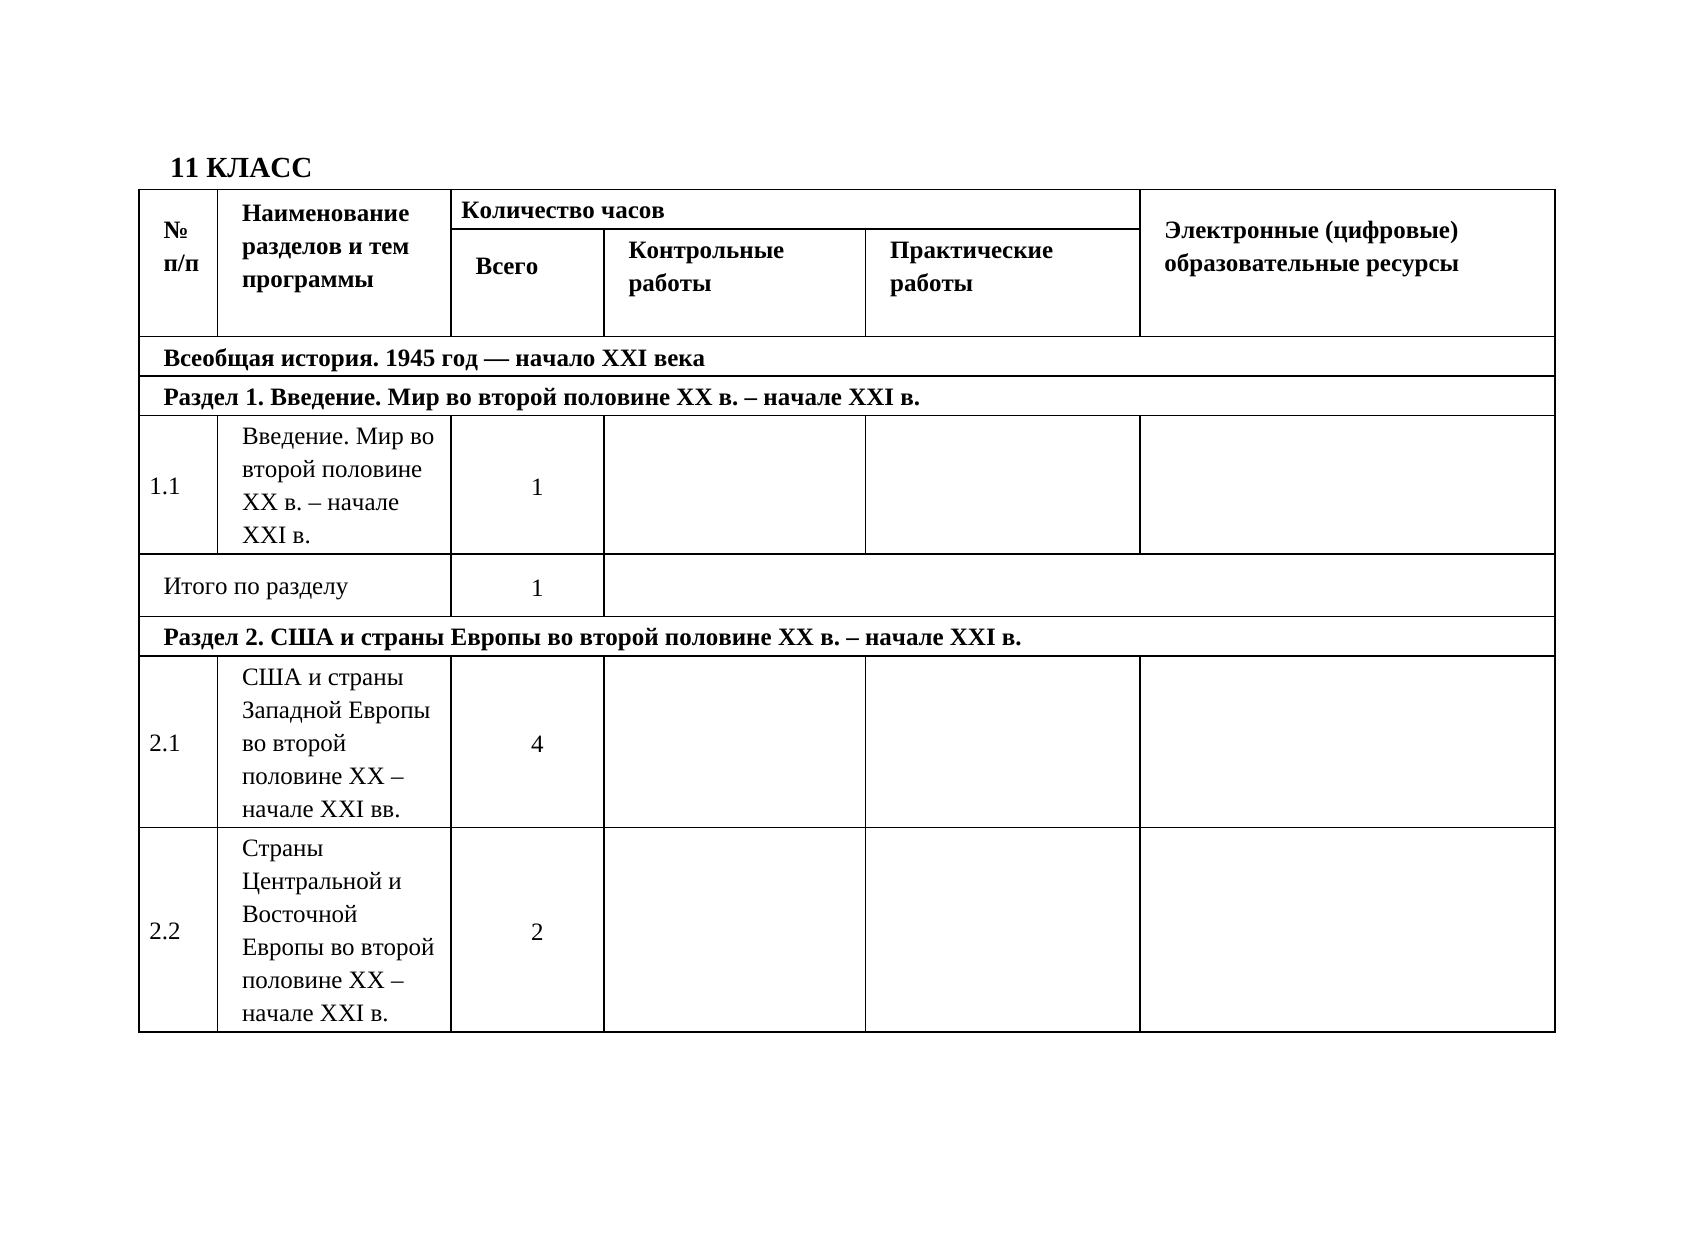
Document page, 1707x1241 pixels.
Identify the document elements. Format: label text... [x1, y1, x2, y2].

table_cell [866, 657, 1139, 827]
table_cell Введение. Мир во второй половине XX в. – начале XXI в. [218, 416, 450, 553]
table_cell [605, 416, 865, 553]
table_cell 2.2 [140, 828, 217, 1031]
table_cell 4 [452, 657, 603, 827]
table_header Электронные (цифровые) образовательные ресурсы [1141, 190, 1554, 336]
table_cell [1141, 416, 1554, 553]
table_cell [866, 416, 1139, 553]
table_cell Раздел 1. Введение. Мир во второй половине XX в. – начале XXI в. [140, 377, 1554, 414]
table_header № п/п [140, 190, 217, 336]
table_cell [605, 657, 865, 827]
table_cell Итого по разделу [140, 555, 450, 616]
table_cell 1 [452, 555, 603, 616]
table_cell Практические работы [866, 230, 1139, 336]
table_cell США и страны Западной Европы во второй половине ХХ – начале XXI вв. [218, 657, 450, 827]
table_cell [1141, 828, 1554, 1031]
table_cell Раздел 2. США и страны Европы во второй половине XX в. – начале XXI в. [140, 617, 1554, 655]
table_cell [605, 828, 865, 1031]
table_cell Страны Центральной и Восточной Европы во второй половине ХХ – начале ХХI в. [218, 828, 450, 1031]
table_cell Всего [452, 230, 603, 336]
table_cell 2.1 [140, 657, 217, 827]
table_cell [866, 828, 1139, 1031]
table_cell Контрольные работы [605, 230, 865, 336]
text 11 КЛАСС [162, 150, 1557, 183]
table_cell Всеобщая история. 1945 год — начало XXI века [140, 337, 1554, 375]
table_cell 1.1 [140, 416, 217, 553]
table_cell 2 [452, 828, 603, 1031]
table_cell [1141, 657, 1554, 827]
table_header Наименование разделов и тем программы [218, 190, 450, 336]
table_header Количество часов [452, 190, 1139, 228]
table_cell [605, 555, 1554, 616]
table_cell 1 [452, 416, 603, 553]
